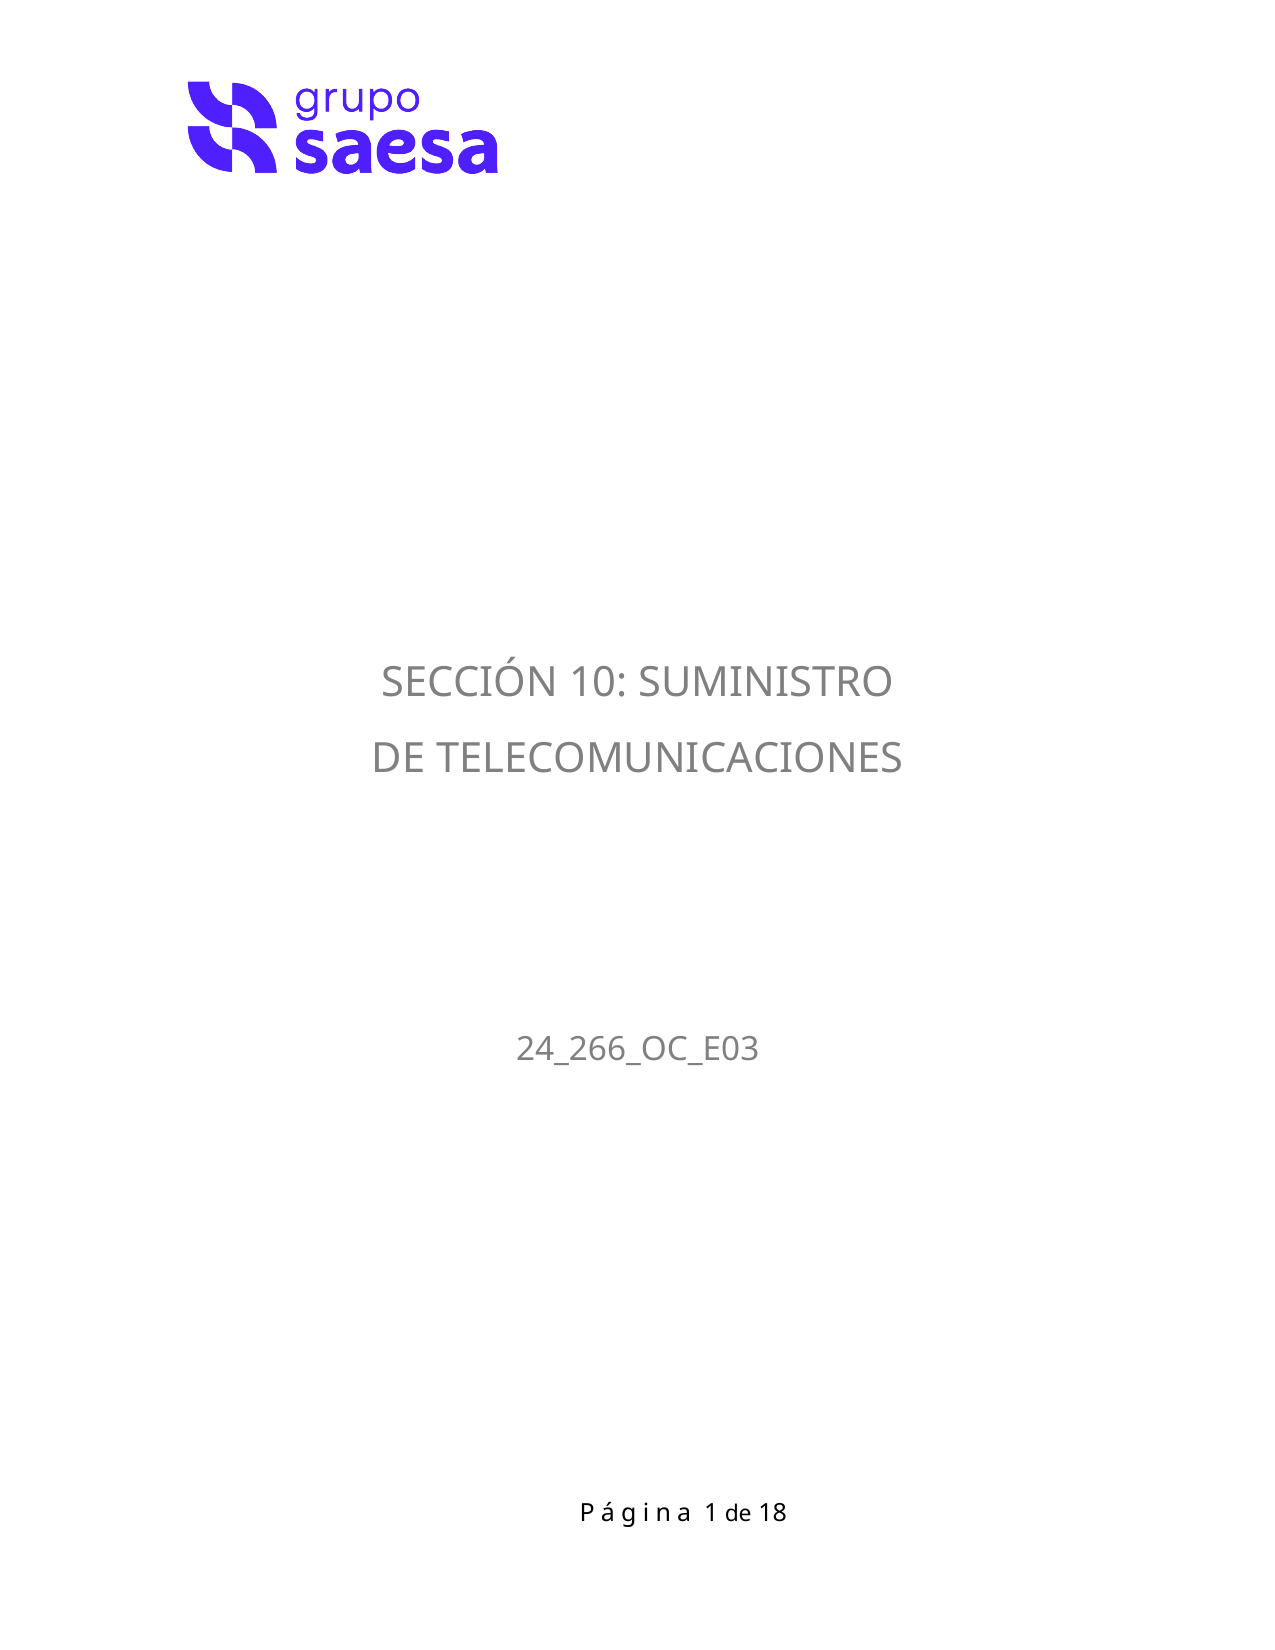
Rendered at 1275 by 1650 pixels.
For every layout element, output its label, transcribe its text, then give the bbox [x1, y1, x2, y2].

text SECCIÓN 10: SUMINISTRO [177, 651, 1098, 708]
picture [177, 73, 507, 177]
text 24_266_OC_E03 [177, 1025, 1098, 1071]
text DE TELECOMUNICACIONES [177, 727, 1098, 784]
